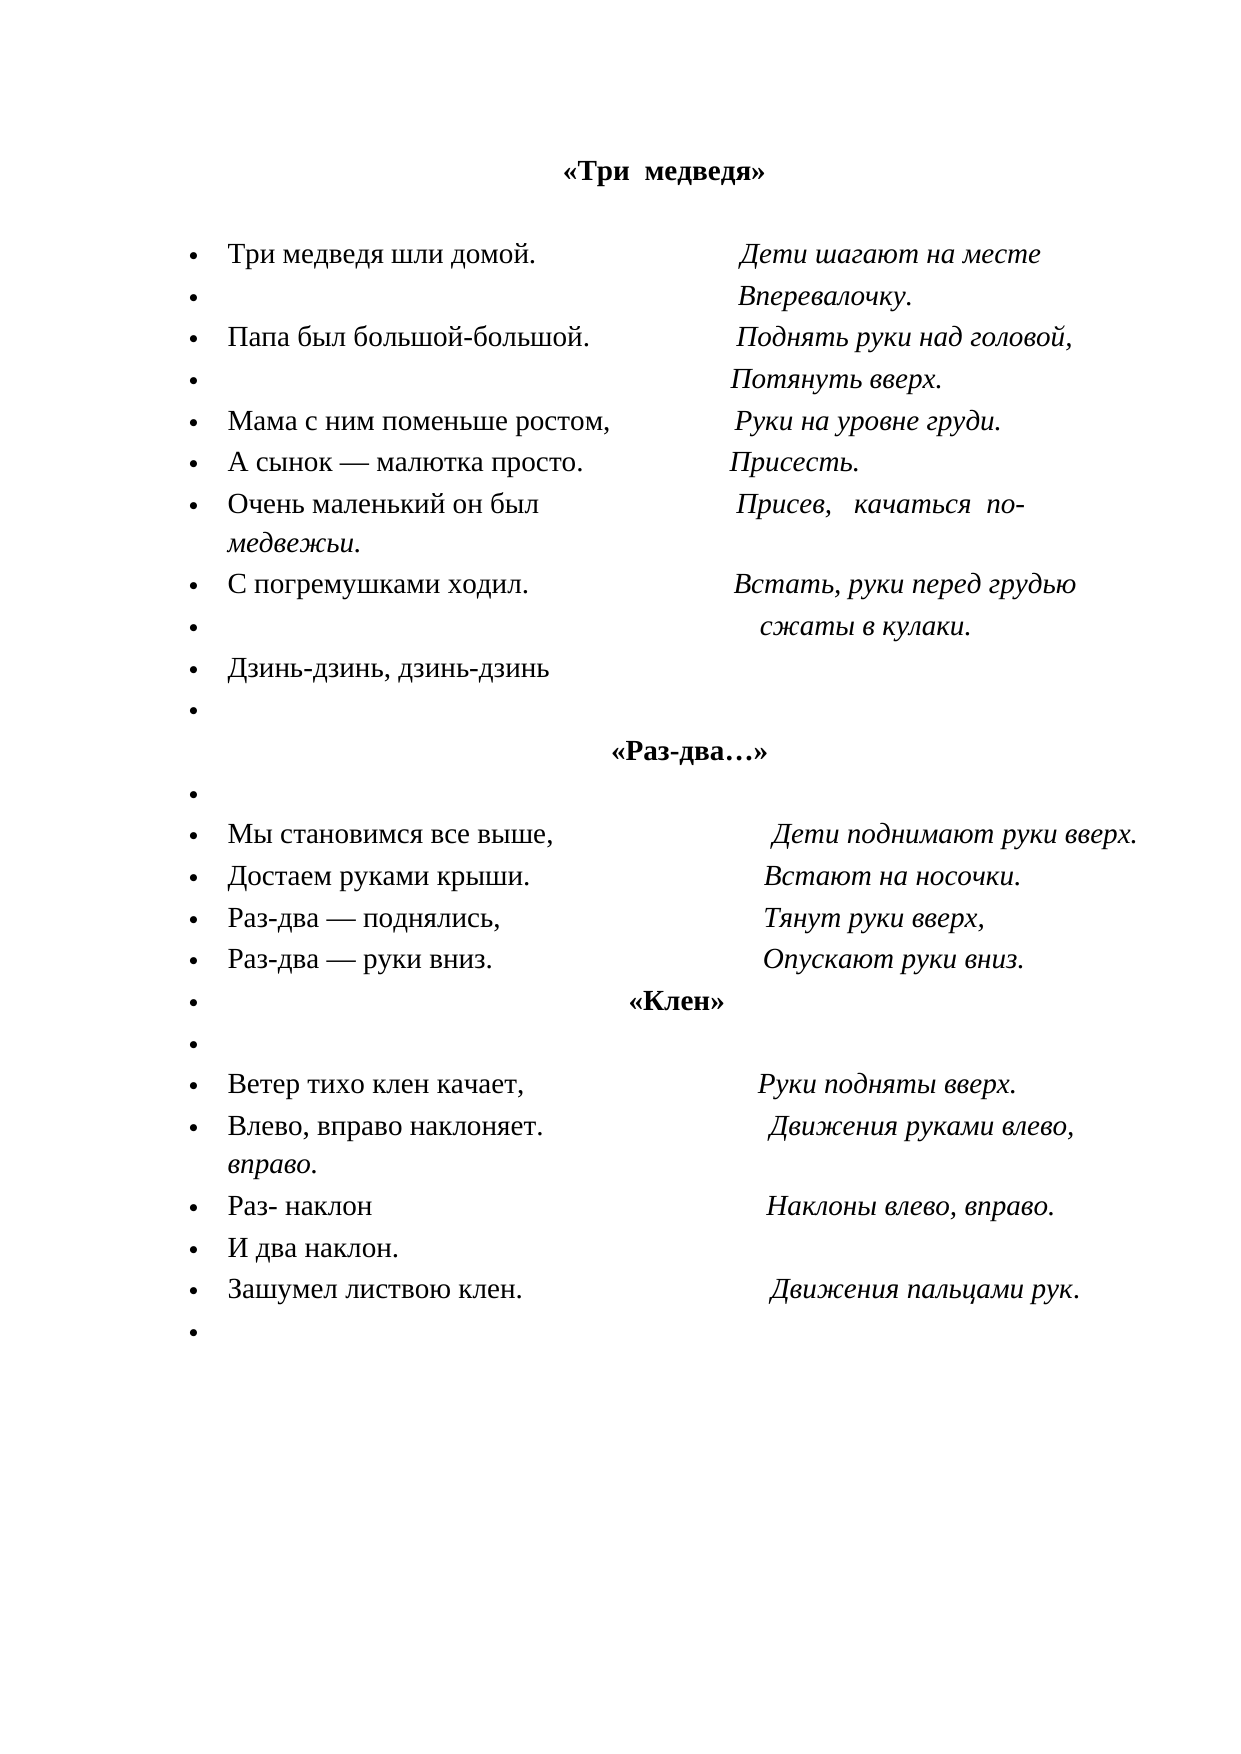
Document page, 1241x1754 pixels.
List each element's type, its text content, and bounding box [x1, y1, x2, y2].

list Потянуть вверх. [190, 361, 1152, 395]
list Папа был большой-большой. Поднять руки над головой, [190, 319, 1152, 353]
list Три медведя шли домой. Дети шагают на месте [190, 236, 1152, 270]
list Раз- наклон Наклоны влево, вправо. [190, 1188, 1152, 1222]
list Раз-два — поднялись, Тянут руки вверх, [190, 900, 1152, 933]
list С погремушками ходил. Встать, руки перед грудью [190, 566, 1152, 600]
list «Клен» [190, 983, 1152, 1017]
list Мама с ним поменьше ростом, Руки на уровне груди. [190, 403, 1152, 436]
list Очень маленький он был Присев, качаться по-медвежьи. [190, 486, 1152, 558]
list Вперевалочку. [190, 278, 1152, 311]
list сжаты в кулаки. [190, 608, 1152, 642]
list Зашумел листвою клен. Движения пальцами рук. [190, 1272, 1152, 1305]
list Достаем руками крыши. Встают на носочки. [190, 858, 1152, 892]
list Дзинь-дзинь, дзинь-дзинь [190, 650, 1152, 683]
list Раз-два — руки вниз. Опускают руки вниз. [190, 941, 1152, 975]
list Мы становимся все выше, Дети поднимают руки вверх. [190, 816, 1152, 850]
text «Раз-два…» [227, 733, 1152, 767]
list А сынок — малютка просто. Присесть. [190, 444, 1152, 478]
text «Три медведя» [227, 153, 1152, 186]
list Влево, вправо наклоняет. Движения руками влево, вправо. [190, 1108, 1152, 1180]
list И два наклон. [190, 1230, 1152, 1263]
list Ветер тихо клен качает, Руки подняты вверх. [190, 1066, 1152, 1100]
